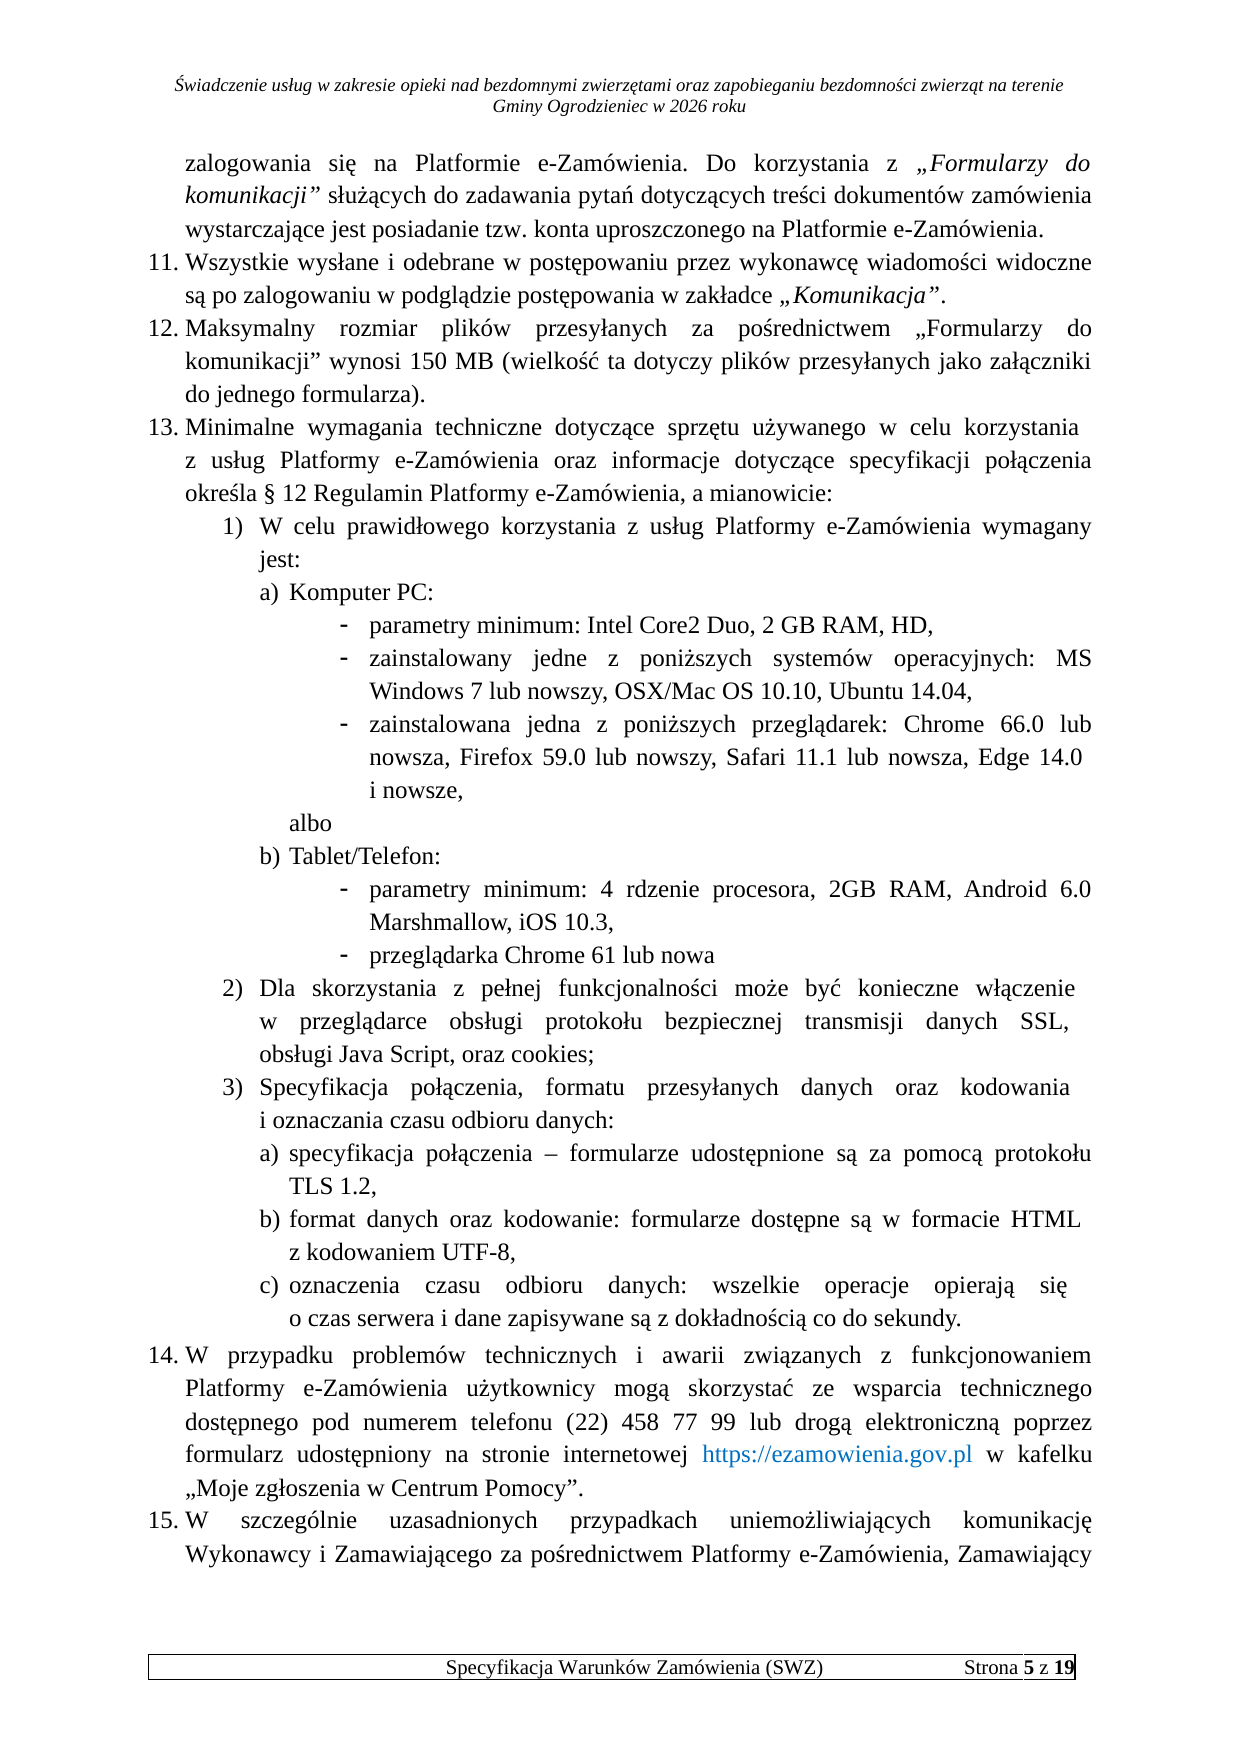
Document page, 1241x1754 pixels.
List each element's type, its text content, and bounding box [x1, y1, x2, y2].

list W celu prawidłowego korzystania z usług Platformy e-Zamówienia wymagany jest: [222, 511, 1093, 573]
list specyfikacja połączenia – formularze udostępnione są za pomocą protokołu TLS 1.2, [259, 1138, 1093, 1200]
list Tablet/Telefon: [259, 841, 1093, 870]
list Specyfikacja połączenia, formatu przesyłanych danych oraz kodowania i oznaczania czasu odbioru danych: [222, 1072, 1093, 1134]
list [148, 1506, 1093, 1567]
list Wszystkie wysłane i odebrane w postępowaniu przez wykonawcę wiadomości widoczne są po zalogowaniu w podglądzie postępowania w zakładce „Komunikacja”. [148, 247, 1093, 308]
list Minimalne wymagania techniczne dotyczące sprzętu używanego w celu korzystania z usług Platformy e-Zamówienia oraz informacje dotyczące specyfikacji połączenia określa § 12 Regulamin Platformy e-Zamówienia, a mianowicie: [148, 412, 1093, 507]
list oznaczenia czasu odbioru danych: wszelkie operacje opierają się o czas serwera i dane zapisywane są z dokładnością co do sekundy. [259, 1270, 1093, 1332]
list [148, 148, 1093, 242]
list parametry minimum: 4 rdzenie procesora, 2GB RAM, Android 6.0 Marshmallow, iOS 10.3, [339, 874, 1093, 936]
list przeglądarka Chrome 61 lub nowa [339, 940, 1093, 969]
list format danych oraz kodowanie: formularze dostępne są w formacie HTML z kodowaniem UTF-8, [259, 1204, 1093, 1266]
list Dla skorzystania z pełnej funkcjonalności może być konieczne włączenie w przeglądarce obsługi protokołu bezpiecznej transmisji danych SSL, obsługi Java Script, oraz cookies; [222, 973, 1093, 1068]
text albo [259, 808, 1093, 837]
list Maksymalny rozmiar plików przesyłanych za pośrednictwem „Formularzy do komunikacji” wynosi 150 MB (wielkość ta dotyczy plików przesyłanych jako załączniki do jednego formularza). [148, 313, 1093, 407]
list zainstalowany jedne z poniższych systemów operacyjnych: MS Windows 7 lub nowszy, OSX/Mac OS 10.10, Ubuntu 14.04, [339, 643, 1093, 705]
list Komputer PC: [259, 577, 1093, 606]
list parametry minimum: Intel Core2 Duo, 2 GB RAM, HD, [339, 610, 1093, 639]
list W przypadku problemów technicznych i awarii związanych z funkcjonowaniem Platformy e-Zamówienia użytkownicy mogą skorzystać ze wsparcia technicznego dostępnego pod numerem telefonu (22) 458 77 99 lub drogą elektroniczną poprzez formularz udostępniony na stronie internetowej https://ezamowienia.gov.pl w kafelku „Moje zgłoszenia w Centrum Pomocy”. [148, 1341, 1093, 1501]
list zainstalowana jedna z poniższych przeglądarek: Chrome 66.0 lub nowsza, Firefox 59.0 lub nowszy, Safari 11.1 lub nowsza, Edge 14.0 i nowsze, [339, 709, 1093, 804]
